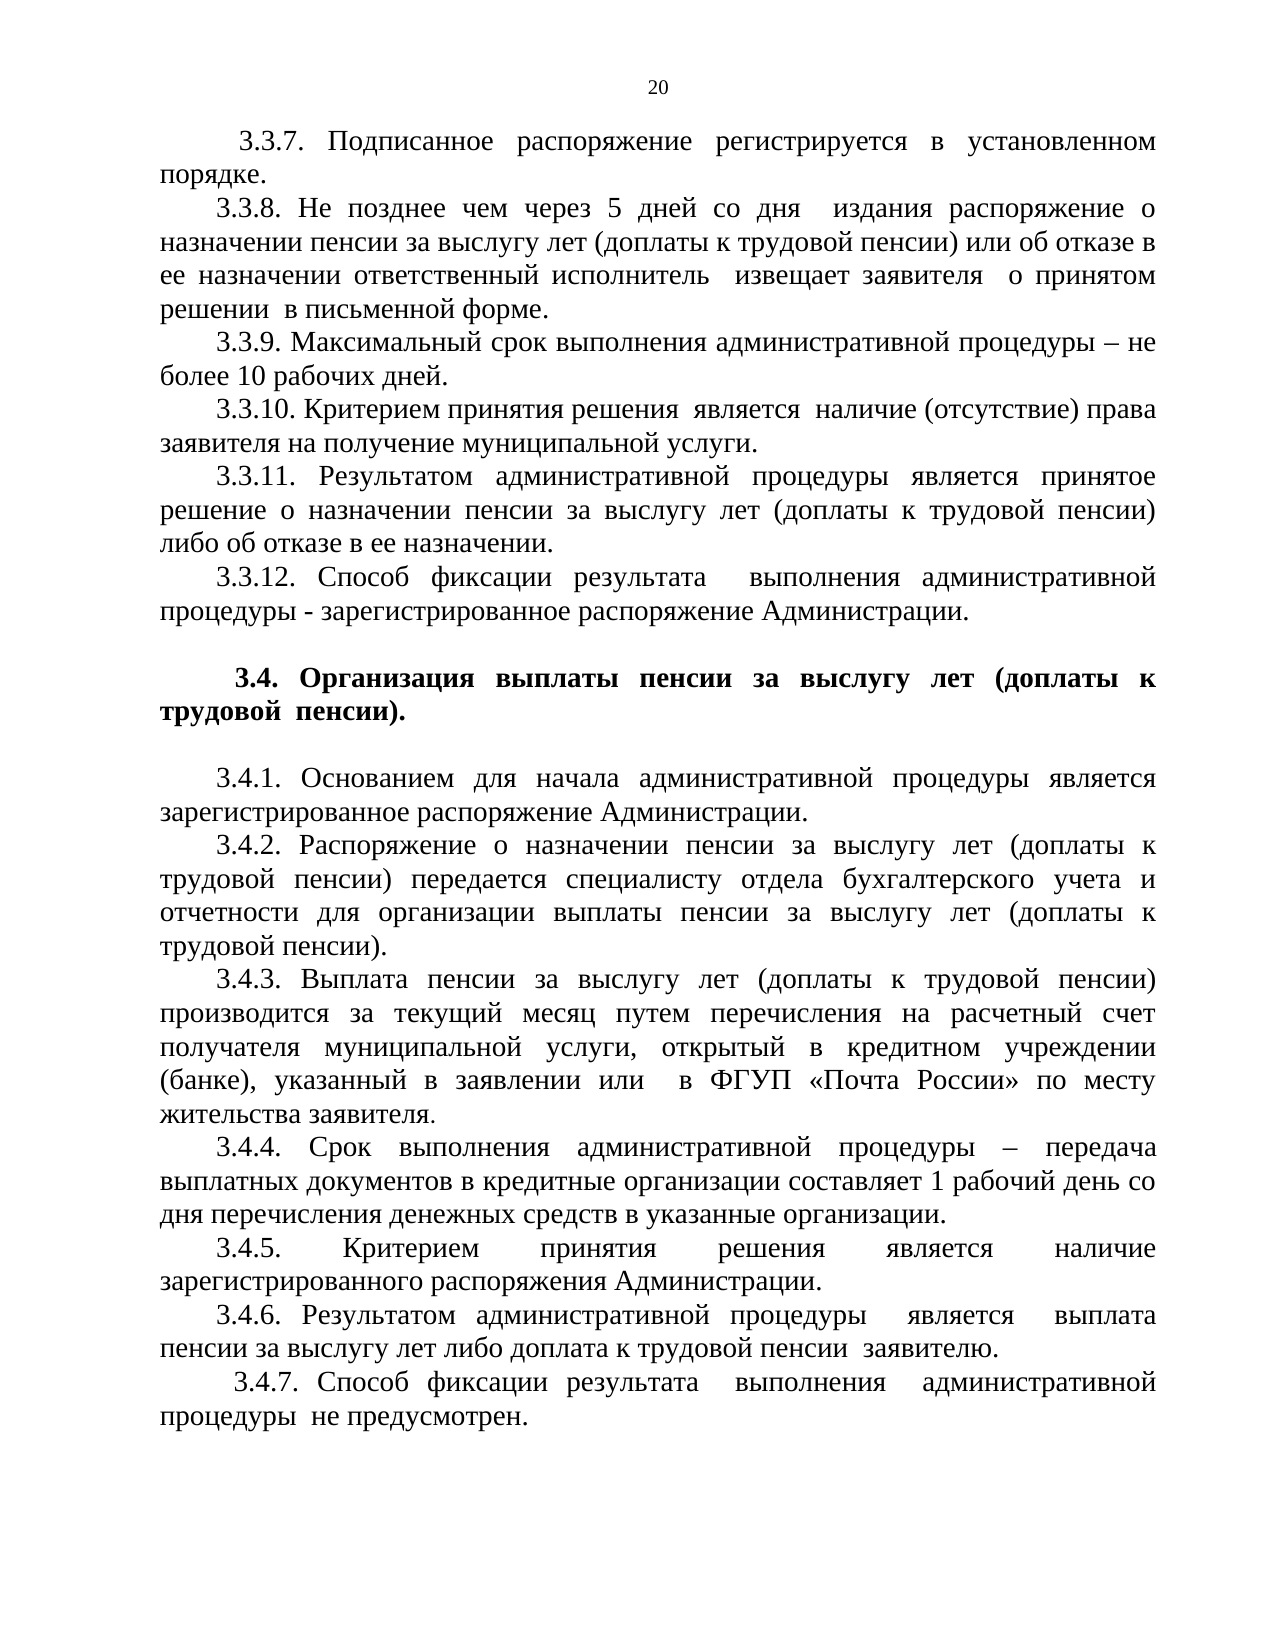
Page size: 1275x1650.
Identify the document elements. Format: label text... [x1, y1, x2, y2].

text 3.4.2. Распоряжение о назначении пенсии за выслугу лет (доплаты к трудовой пенсии) передается специалисту отдела бухгалтерского учета и отчетности для организации выплаты пенсии за выслугу лет (доплаты к трудовой пенсии). [159, 827, 1157, 962]
text 3.3.11. Результатом административной процедуры является принятое решение о назначении пенсии за выслугу лет (доплаты к трудовой пенсии) либо об отказе в ее назначении. [159, 458, 1157, 559]
text 3.3.10. Критерием принятия решения является наличие (отсутствие) права заявителя на получение муниципальной услуги. [159, 391, 1157, 458]
text 3.3.9. Максимальный срок выполнения административной процедуры – не более 10 рабочих дней. [159, 324, 1157, 391]
text 3.4. Организация выплаты пенсии за выслугу лет (доплаты к трудовой пенсии). [159, 660, 1157, 727]
text 3.3.12. Способ фиксации результата выполнения административной процедуры - зарегистрированное распоряжение Администрации. [159, 559, 1157, 626]
text 3.4.5. Критерием принятия решения является наличие зарегистрированного распоряжения Администрации. [159, 1230, 1157, 1297]
text 3.4.4. Срок выполнения административной процедуры – передача выплатных документов в кредитные организации составляет 1 рабочий день со дня перечисления денежных средств в указанные организации. [159, 1129, 1157, 1230]
text 3.4.7. Способ фиксации результата выполнения административной процедуры не предусмотрен. [159, 1364, 1157, 1431]
text 3.3.8. Не позднее чем через 5 дней со дня издания распоряжение о назначении пенсии за выслугу лет (доплаты к трудовой пенсии) или об отказе в ее назначении ответственный исполнитель извещает заявителя о принятом решении в письменной форме. [159, 190, 1157, 324]
text 3.4.6. Результатом административной процедуры является выплата пенсии за выслугу лет либо доплата к трудовой пенсии заявителю. [159, 1297, 1157, 1364]
text 3.4.1. Основанием для начала административной процедуры является зарегистрированное распоряжение Администрации. [159, 760, 1157, 827]
text 3.4.3. Выплата пенсии за выслугу лет (доплаты к трудовой пенсии) производится за текущий месяц путем перечисления на расчетный счет получателя муниципальной услуги, открытый в кредитном учреждении (банке), указанный в заявлении или в ФГУП «Почта России» по месту жительства заявителя. [159, 962, 1157, 1129]
text 3.3.7. Подписанное распоряжение регистрируется в установленном порядке. [159, 123, 1157, 190]
